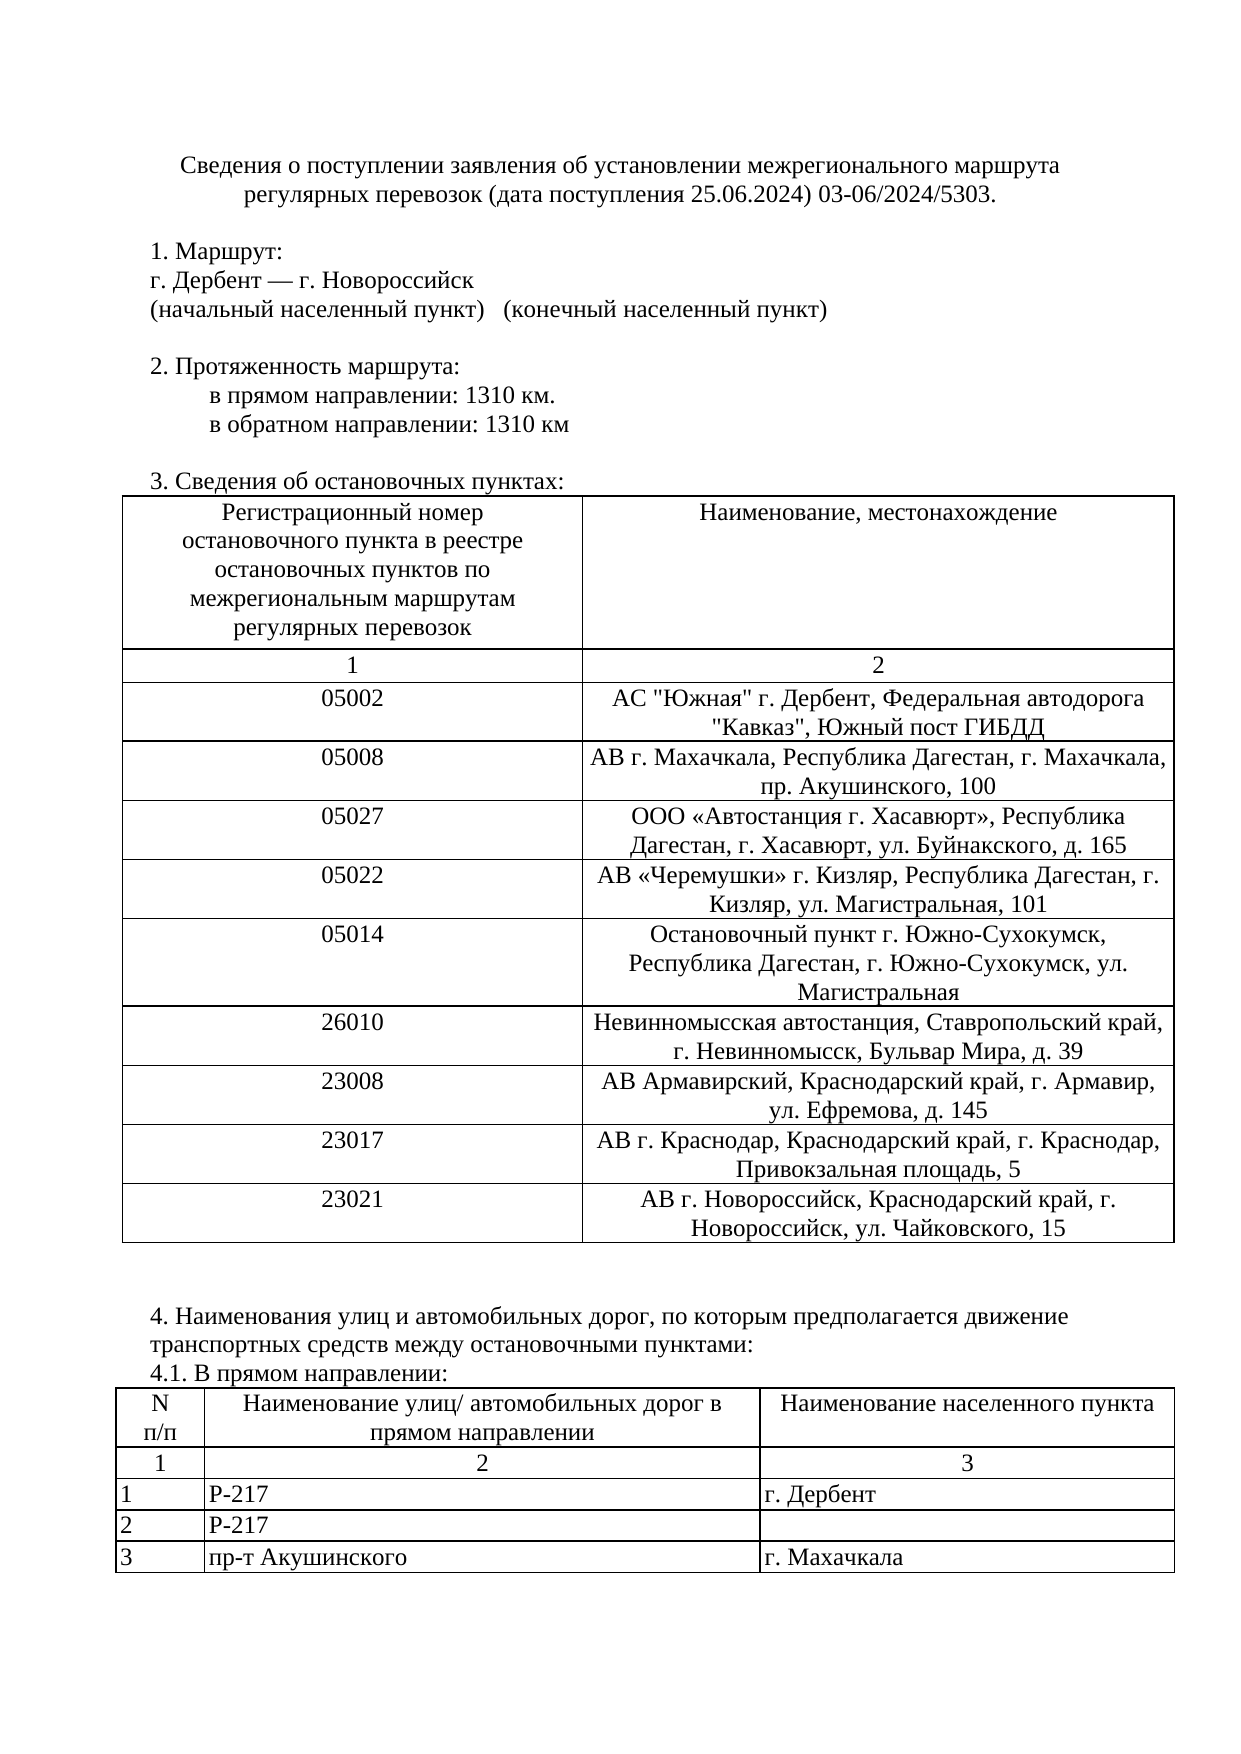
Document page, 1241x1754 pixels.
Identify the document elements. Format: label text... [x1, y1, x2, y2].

table_cell [761, 1511, 1174, 1540]
table_cell 05014 [123, 919, 582, 1005]
text (начальный населенный пункт) (конечный населенный пункт) [150, 294, 1090, 322]
text 4. Наименования улиц и автомобильных дорог, по которым предполагается движение транспортных средств между остановочными пунктами: [150, 1301, 1090, 1358]
table_cell АВ г. Махачкала, Республика Дагестан, г. Махачкала, пр. Акушинского, 100 [583, 742, 1173, 799]
table_cell 05008 [123, 742, 582, 799]
table_cell 1 [117, 1479, 204, 1509]
table_cell АВ г. Новороссийск, Краснодарский край, г. Новороссийск, ул. Чайковского, 15 [583, 1184, 1173, 1242]
table_cell ООО «Автостанция г. Хасавюрт», Республика Дагестан, г. Хасавюрт, ул. Буйнакского, д. 165 [583, 801, 1173, 858]
table_header Наименование улиц/ автомобильных дорог в прямом направлении [205, 1389, 759, 1446]
table_header Наименование населенного пункта [761, 1389, 1174, 1446]
table_header Регистрационный номер остановочного пункта в реестре остановочных пунктов по межрегиональным маршрутам регулярных перевозок [123, 497, 582, 648]
table_header N п/п [117, 1389, 204, 1446]
table_cell 1 [117, 1448, 204, 1477]
table_cell АВ Армавирский, Краснодарский край, г. Армавир, ул. Ефремова, д. 145 [583, 1066, 1173, 1123]
table_cell 2 [117, 1511, 204, 1540]
table_cell 05027 [123, 801, 582, 858]
table_cell пр-т Акушинского [205, 1542, 759, 1572]
text 4.1. В прямом направлении: [150, 1358, 1090, 1387]
text 3. Сведения об остановочных пунктах: [150, 466, 1090, 495]
table_cell Остановочный пункт г. Южно-Сухокумск, Республика Дагестан, г. Южно-Сухокумск, ул. Магистральная [583, 919, 1173, 1005]
table_cell 05022 [123, 860, 582, 918]
table_cell 2 [205, 1448, 759, 1477]
table_cell Невинномысская автостанция, Ставропольский край, г. Невинномысск, Бульвар Мира, д. 39 [583, 1007, 1173, 1064]
table_cell г. Дербент [761, 1479, 1174, 1509]
text 1. Маршрут: [150, 236, 1090, 265]
table_cell 05002 [123, 683, 582, 740]
table_header Наименование, местонахождение [583, 497, 1173, 648]
table_cell Р-217 [205, 1511, 759, 1540]
table_cell 23021 [123, 1184, 582, 1242]
table_cell 23008 [123, 1066, 582, 1123]
table_cell 26010 [123, 1007, 582, 1064]
text в прямом направлении: 1310 км. [150, 380, 1090, 409]
table_cell г. Махачкала [761, 1542, 1174, 1572]
text г. Дербент — г. Новороссийск [150, 265, 1090, 294]
table_cell 23017 [123, 1125, 582, 1183]
table_cell АС "Южная" г. Дербент, Федеральная автодорога "Кавказ", Южный пост ГИБДД [583, 683, 1173, 740]
table_cell 3 [117, 1542, 204, 1572]
table_cell 1 [123, 650, 582, 681]
table_cell АВ г. Краснодар, Краснодарский край, г. Краснодар, Привокзальная площадь, 5 [583, 1125, 1173, 1183]
table_cell Р-217 [205, 1479, 759, 1509]
text в обратном направлении: 1310 км [150, 409, 1090, 437]
table_cell 3 [761, 1448, 1174, 1477]
text Сведения о поступлении заявления об установлении межрегионального маршрута регулярных перевозок (дата поступления 25.06.2024) 03-06/2024/5303. [150, 150, 1090, 207]
table_cell 2 [583, 650, 1173, 681]
text 2. Протяженность маршрута: [150, 351, 1090, 380]
table_cell АВ «Черемушки» г. Кизляр, Республика Дагестан, г. Кизляр, ул. Магистральная, 101 [583, 860, 1173, 918]
